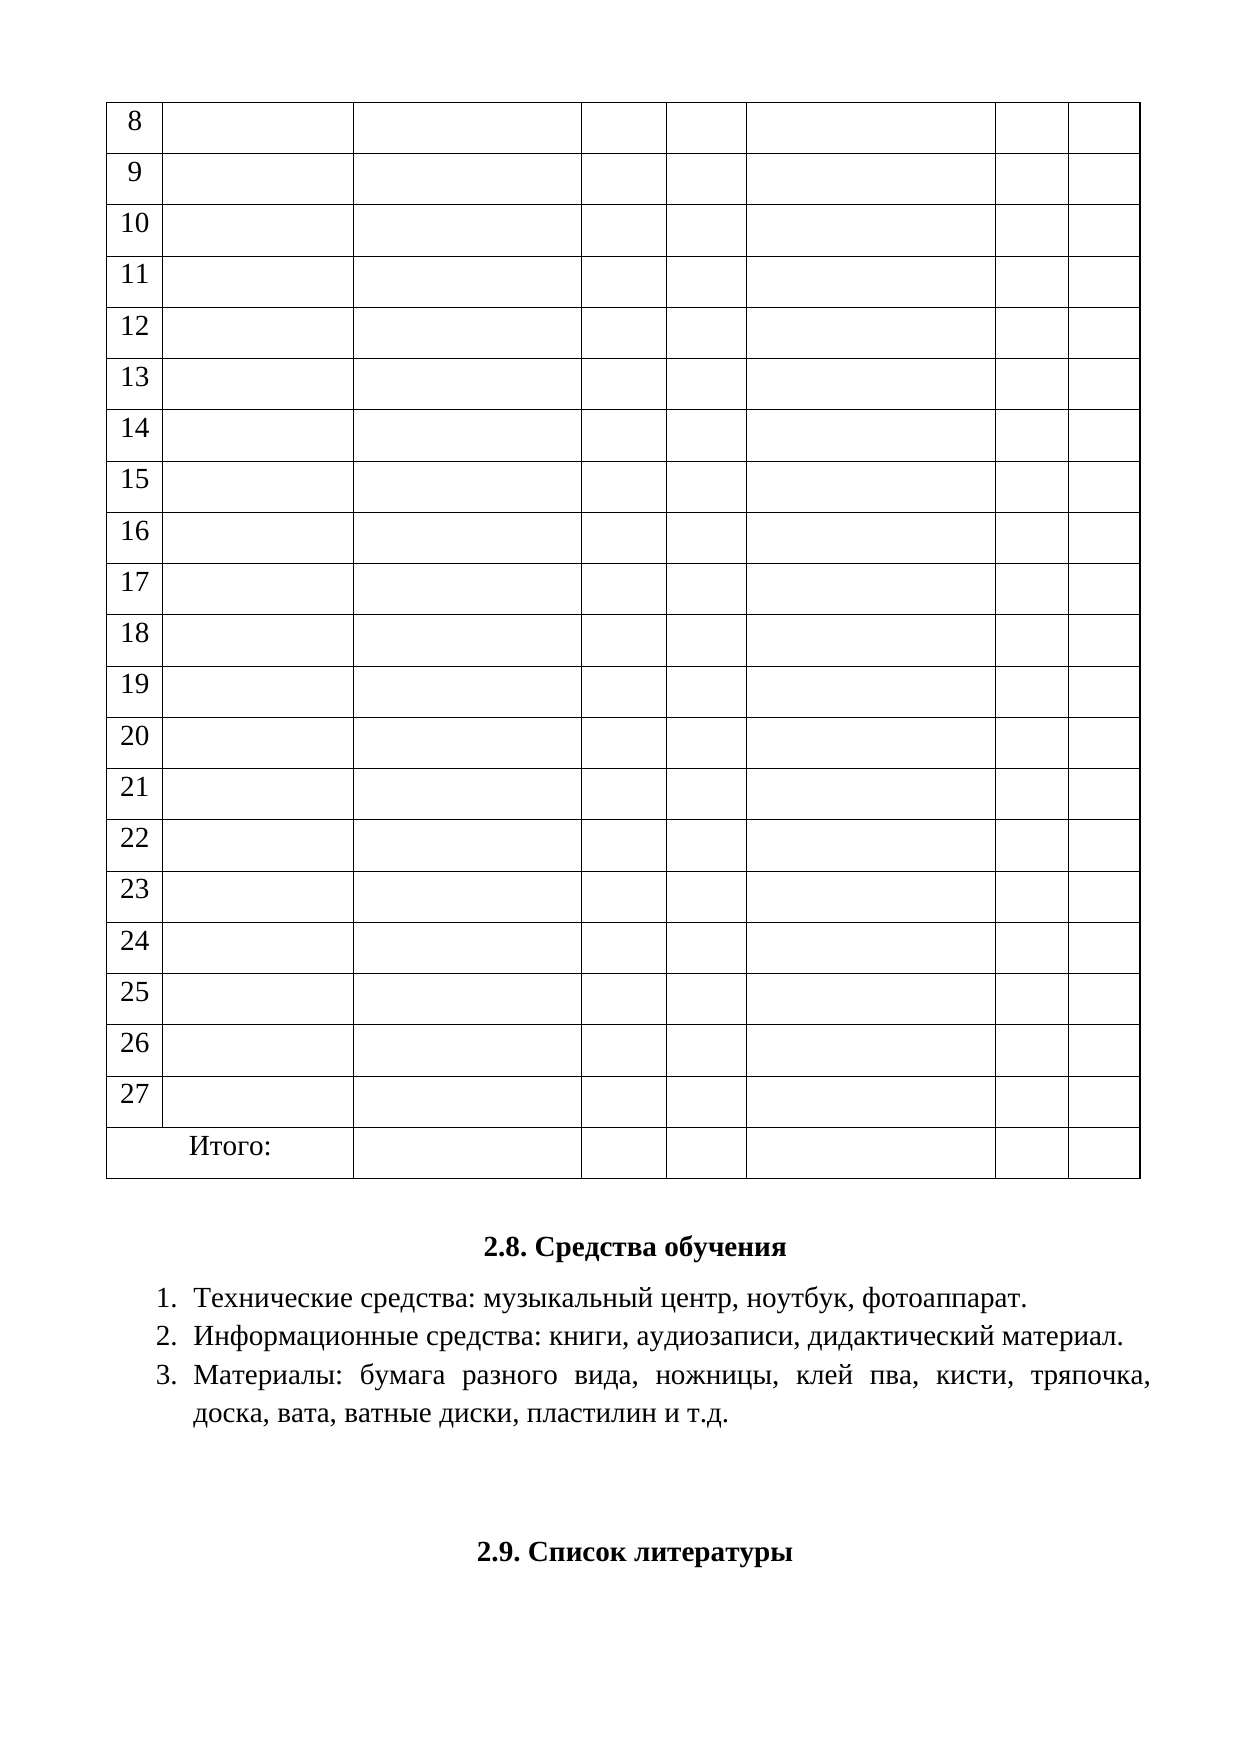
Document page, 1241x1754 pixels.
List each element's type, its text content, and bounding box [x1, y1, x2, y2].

table_cell [163, 359, 353, 409]
table_cell [582, 1025, 666, 1076]
table_cell [582, 359, 666, 409]
table_cell 13 [107, 359, 162, 409]
table_cell 11 [107, 257, 162, 307]
table_cell [163, 103, 353, 153]
table_cell [163, 462, 353, 512]
table_cell [582, 257, 666, 307]
table_cell [354, 923, 581, 973]
table_cell [667, 1025, 746, 1076]
table_cell [354, 410, 581, 461]
table_cell [996, 462, 1068, 512]
table_cell [1069, 615, 1139, 666]
table_cell [667, 615, 746, 666]
list Материалы: бумага разного вида, ножницы, клей пва, кисти, тряпочка, доска, вата, ватные диски, пластилин и т.д. [156, 1357, 1152, 1429]
table_cell [354, 564, 581, 614]
table_cell 22 [107, 820, 162, 871]
table_cell [996, 564, 1068, 614]
table_cell [1069, 923, 1139, 973]
table_cell [996, 513, 1068, 563]
table_cell [1069, 718, 1139, 768]
table_cell [996, 205, 1068, 256]
table_cell [667, 513, 746, 563]
table_cell [163, 820, 353, 871]
table_cell [163, 872, 353, 922]
table_cell [582, 1128, 666, 1178]
table_cell 24 [107, 923, 162, 973]
table_cell [354, 1077, 581, 1127]
table_cell [996, 615, 1068, 666]
table_cell 21 [107, 769, 162, 819]
table_cell [354, 359, 581, 409]
table_cell [354, 308, 581, 358]
table_cell [1069, 462, 1139, 512]
table_cell [163, 718, 353, 768]
table_cell [1069, 308, 1139, 358]
table_cell [996, 308, 1068, 358]
table_cell 18 [107, 615, 162, 666]
table_cell [667, 205, 746, 256]
table_cell [667, 1077, 746, 1127]
table_cell [747, 154, 995, 204]
table_cell Итого: [107, 1128, 353, 1178]
table_cell 27 [107, 1077, 162, 1127]
table_cell [582, 974, 666, 1024]
table_cell [582, 462, 666, 512]
table_cell [354, 872, 581, 922]
table_cell [163, 615, 353, 666]
table_cell [582, 820, 666, 871]
list Информационные средства: книги, аудиозаписи, дидактический материал. [156, 1318, 1152, 1352]
table_cell [354, 667, 581, 717]
table_cell [163, 769, 353, 819]
table_cell [667, 462, 746, 512]
table_cell [747, 513, 995, 563]
table_cell [996, 103, 1068, 153]
table_cell [354, 769, 581, 819]
table_cell [667, 308, 746, 358]
list Технические средства: музыкальный центр, ноутбук, фотоаппарат. [156, 1280, 1152, 1313]
table_cell [354, 974, 581, 1024]
table_cell [582, 513, 666, 563]
table_cell [354, 103, 581, 153]
table_cell [163, 1025, 353, 1076]
table_cell [354, 820, 581, 871]
table_cell [163, 308, 353, 358]
table_cell [1069, 410, 1139, 461]
table_cell 10 [107, 205, 162, 256]
table_cell [996, 820, 1068, 871]
table_cell 16 [107, 513, 162, 563]
table_cell [667, 974, 746, 1024]
table_cell [582, 1077, 666, 1127]
table_cell [163, 513, 353, 563]
table_cell [1069, 1128, 1139, 1178]
table_cell 17 [107, 564, 162, 614]
table_cell [582, 769, 666, 819]
table_cell [996, 257, 1068, 307]
table_cell [747, 667, 995, 717]
table_cell [582, 410, 666, 461]
table_cell [747, 308, 995, 358]
table_cell 8 [107, 103, 162, 153]
table_cell [996, 872, 1068, 922]
table_cell [354, 205, 581, 256]
table_cell [667, 359, 746, 409]
table_cell [582, 872, 666, 922]
table_cell [996, 667, 1068, 717]
text 2.9. Список литературы [118, 1534, 1152, 1568]
table_cell [747, 923, 995, 973]
table_cell 9 [107, 154, 162, 204]
table_cell [1069, 1077, 1139, 1127]
table_cell [354, 513, 581, 563]
table_cell 19 [107, 667, 162, 717]
table_cell [996, 154, 1068, 204]
table_cell [747, 1128, 995, 1178]
table_cell [747, 872, 995, 922]
table_cell [667, 1128, 746, 1178]
table_cell [747, 974, 995, 1024]
table_cell [667, 718, 746, 768]
table_cell [582, 564, 666, 614]
table_cell [582, 667, 666, 717]
table_cell [747, 820, 995, 871]
table_cell 25 [107, 974, 162, 1024]
table_cell [582, 615, 666, 666]
table_cell [747, 103, 995, 153]
table_cell [582, 718, 666, 768]
table_cell 20 [107, 718, 162, 768]
table_cell 12 [107, 308, 162, 358]
table_cell [747, 205, 995, 256]
table_cell [667, 410, 746, 461]
table_cell [163, 564, 353, 614]
table_cell [747, 718, 995, 768]
table_cell [667, 154, 746, 204]
table_cell [354, 154, 581, 204]
table_cell [354, 257, 581, 307]
table_cell [1069, 974, 1139, 1024]
table_cell [996, 410, 1068, 461]
table_cell [1069, 103, 1139, 153]
table_cell [747, 257, 995, 307]
table_cell [582, 308, 666, 358]
table_cell [996, 1025, 1068, 1076]
table_cell [163, 205, 353, 256]
table_cell [996, 1128, 1068, 1178]
table_cell [747, 359, 995, 409]
table_cell [1069, 154, 1139, 204]
table_cell [1069, 1025, 1139, 1076]
table_cell [1069, 820, 1139, 871]
table_cell [667, 667, 746, 717]
table_cell [667, 769, 746, 819]
table_cell [163, 974, 353, 1024]
table_cell [667, 564, 746, 614]
table_cell [582, 103, 666, 153]
table_cell [747, 462, 995, 512]
table_cell [582, 205, 666, 256]
table_cell 26 [107, 1025, 162, 1076]
table_cell [163, 923, 353, 973]
table_cell [667, 103, 746, 153]
table_cell [1069, 872, 1139, 922]
table_cell [163, 1077, 353, 1127]
table_cell [996, 769, 1068, 819]
table_cell [163, 154, 353, 204]
table_cell [747, 410, 995, 461]
table_cell [667, 820, 746, 871]
table_cell [667, 257, 746, 307]
table_cell [354, 1025, 581, 1076]
text 2.8. Средства обучения [118, 1229, 1152, 1263]
table_cell [582, 923, 666, 973]
table_cell [354, 718, 581, 768]
table_cell [354, 615, 581, 666]
table_cell [667, 872, 746, 922]
table_cell [163, 667, 353, 717]
table_cell [747, 1077, 995, 1127]
table_cell [747, 769, 995, 819]
table_cell [747, 615, 995, 666]
table_cell [667, 923, 746, 973]
table_cell [996, 974, 1068, 1024]
table_cell [1069, 667, 1139, 717]
table_cell [1069, 257, 1139, 307]
table_cell [1069, 769, 1139, 819]
table_cell 23 [107, 872, 162, 922]
table_cell [163, 410, 353, 461]
table_cell [996, 359, 1068, 409]
table_cell [354, 462, 581, 512]
table_cell 15 [107, 462, 162, 512]
table_cell [1069, 513, 1139, 563]
table_cell [354, 1128, 581, 1178]
table_cell [1069, 205, 1139, 256]
table_cell [1069, 564, 1139, 614]
table_cell [747, 1025, 995, 1076]
table_cell [163, 257, 353, 307]
table_cell [996, 718, 1068, 768]
table_cell [996, 923, 1068, 973]
table_cell [582, 154, 666, 204]
table_cell 14 [107, 410, 162, 461]
table_cell [747, 564, 995, 614]
table_cell [996, 1077, 1068, 1127]
table_cell [1069, 359, 1139, 409]
